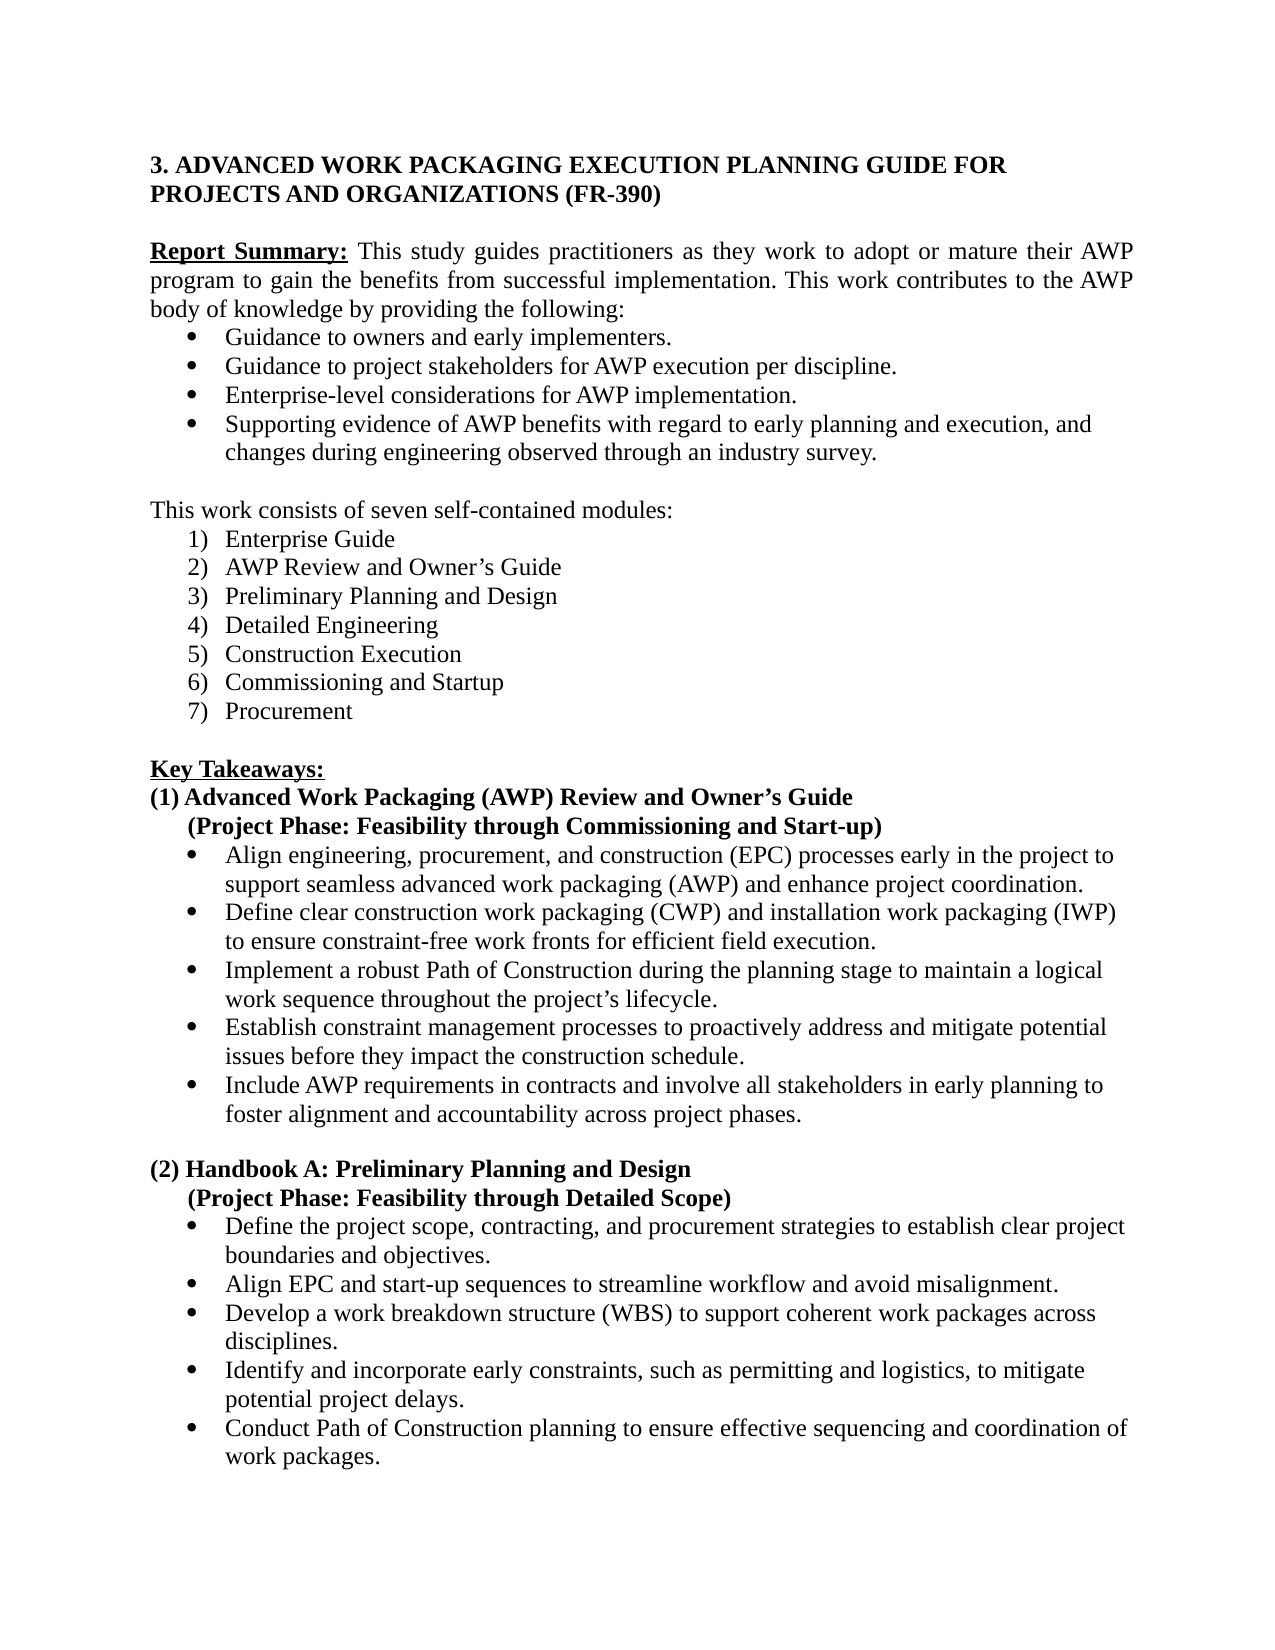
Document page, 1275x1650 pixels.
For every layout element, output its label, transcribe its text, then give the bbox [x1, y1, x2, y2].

text This work consists of seven self-contained modules: [150, 495, 1134, 524]
subtitle (2) Handbook A: Preliminary Planning and Design [150, 1154, 1134, 1183]
subtitle 3. ADVANCED WORK PACKAGING EXECUTION PLANNING GUIDE FOR PROJECTS AND ORGANIZATIONS (FR-390) [150, 150, 1134, 207]
text Key Takeaways: [150, 754, 1134, 782]
list Establish constraint management processes to proactively address and mitigate potential issues before they impact the construction schedule​. [187, 1012, 1134, 1070]
list Align EPC and start-up sequences to streamline workflow and avoid misalignment​​. [187, 1269, 1134, 1298]
list Implement a robust Path of Construction during the planning stage to maintain a logical work sequence throughout the project’s lifecycle​. [187, 955, 1134, 1012]
list Construction Execution [187, 639, 1134, 667]
subtitle (Project Phase: Feasibility through Detailed Scope) [150, 1183, 1134, 1211]
list Guidance to project stakeholders for AWP execution per discipline. [187, 351, 1134, 380]
list AWP Review and Owner’s Guide [187, 552, 1134, 581]
list Enterprise Guide [187, 524, 1134, 552]
list Enterprise-level considerations for AWP implementation. [187, 380, 1134, 409]
subtitle (1) Advanced Work Packaging (AWP) Review and Owner’s Guide [150, 782, 1134, 811]
list Develop a work breakdown structure (WBS) to support coherent work packages across disciplines​​. [187, 1298, 1134, 1355]
subtitle (Project Phase: Feasibility through Commissioning and Start-up) [150, 811, 1134, 840]
list Define the project scope, contracting, and procurement strategies to establish clear project boundaries and objectives​​. [187, 1211, 1134, 1269]
list Define clear construction work packaging (CWP) and installation work packaging (IWP) to ensure constraint-free work fronts for efficient field execution​. [187, 897, 1134, 955]
list Preliminary Planning and Design [187, 581, 1134, 610]
list Commissioning and Startup [187, 667, 1134, 696]
list Include AWP requirements in contracts and involve all stakeholders in early planning to foster alignment and accountability across project phases​. [187, 1070, 1134, 1127]
list Align engineering, procurement, and construction (EPC) processes early in the project to support seamless advanced work packaging (AWP) and enhance project coordination​. [187, 840, 1134, 897]
text Report Summary: This study guides practitioners as they work to adopt or mature their AWP program to gain the benefits from successful implementation. This work contributes to the AWP body of knowledge by providing the following: [150, 236, 1134, 322]
list Identify and incorporate early constraints, such as permitting and logistics, to mitigate potential project delays​. [187, 1355, 1134, 1413]
list Procurement [187, 696, 1134, 725]
list Guidance to owners and early implementers. [187, 322, 1134, 351]
list Supporting evidence of AWP benefits with regard to early planning and execution, and changes during engineering observed through an industry survey. [187, 409, 1134, 466]
list Conduct Path of Construction planning to ensure effective sequencing and coordination of work packages​. [187, 1413, 1134, 1470]
list Detailed Engineering [187, 610, 1134, 639]
